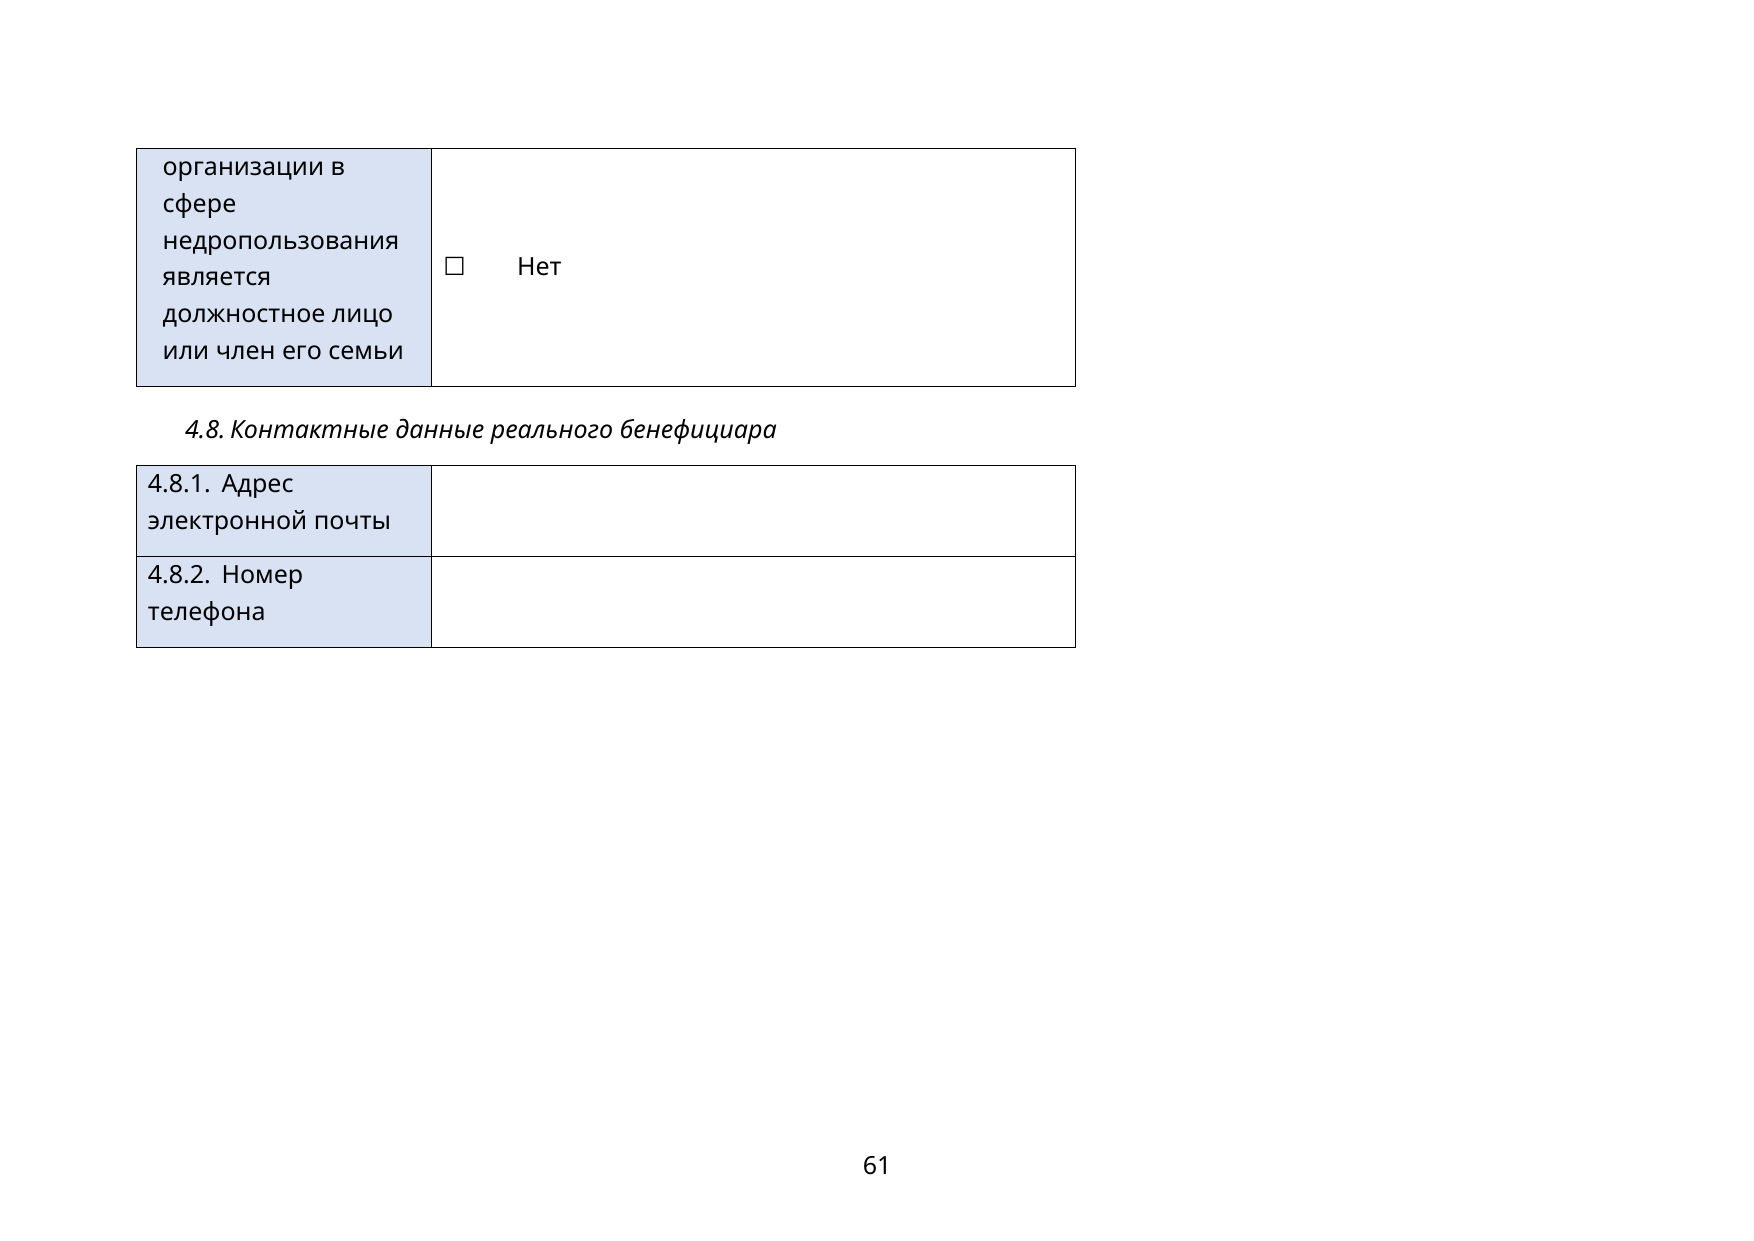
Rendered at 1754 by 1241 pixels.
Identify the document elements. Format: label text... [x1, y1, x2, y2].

table_cell Номер телефона [137, 557, 431, 647]
table_header Адрес электронной почты [137, 466, 431, 556]
table_header [432, 466, 1075, 556]
table_cell Да Нет [432, 149, 1075, 386]
list Контактные данные реального бенефициара [185, 412, 1606, 446]
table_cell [137, 149, 431, 386]
table_cell [432, 557, 1075, 647]
